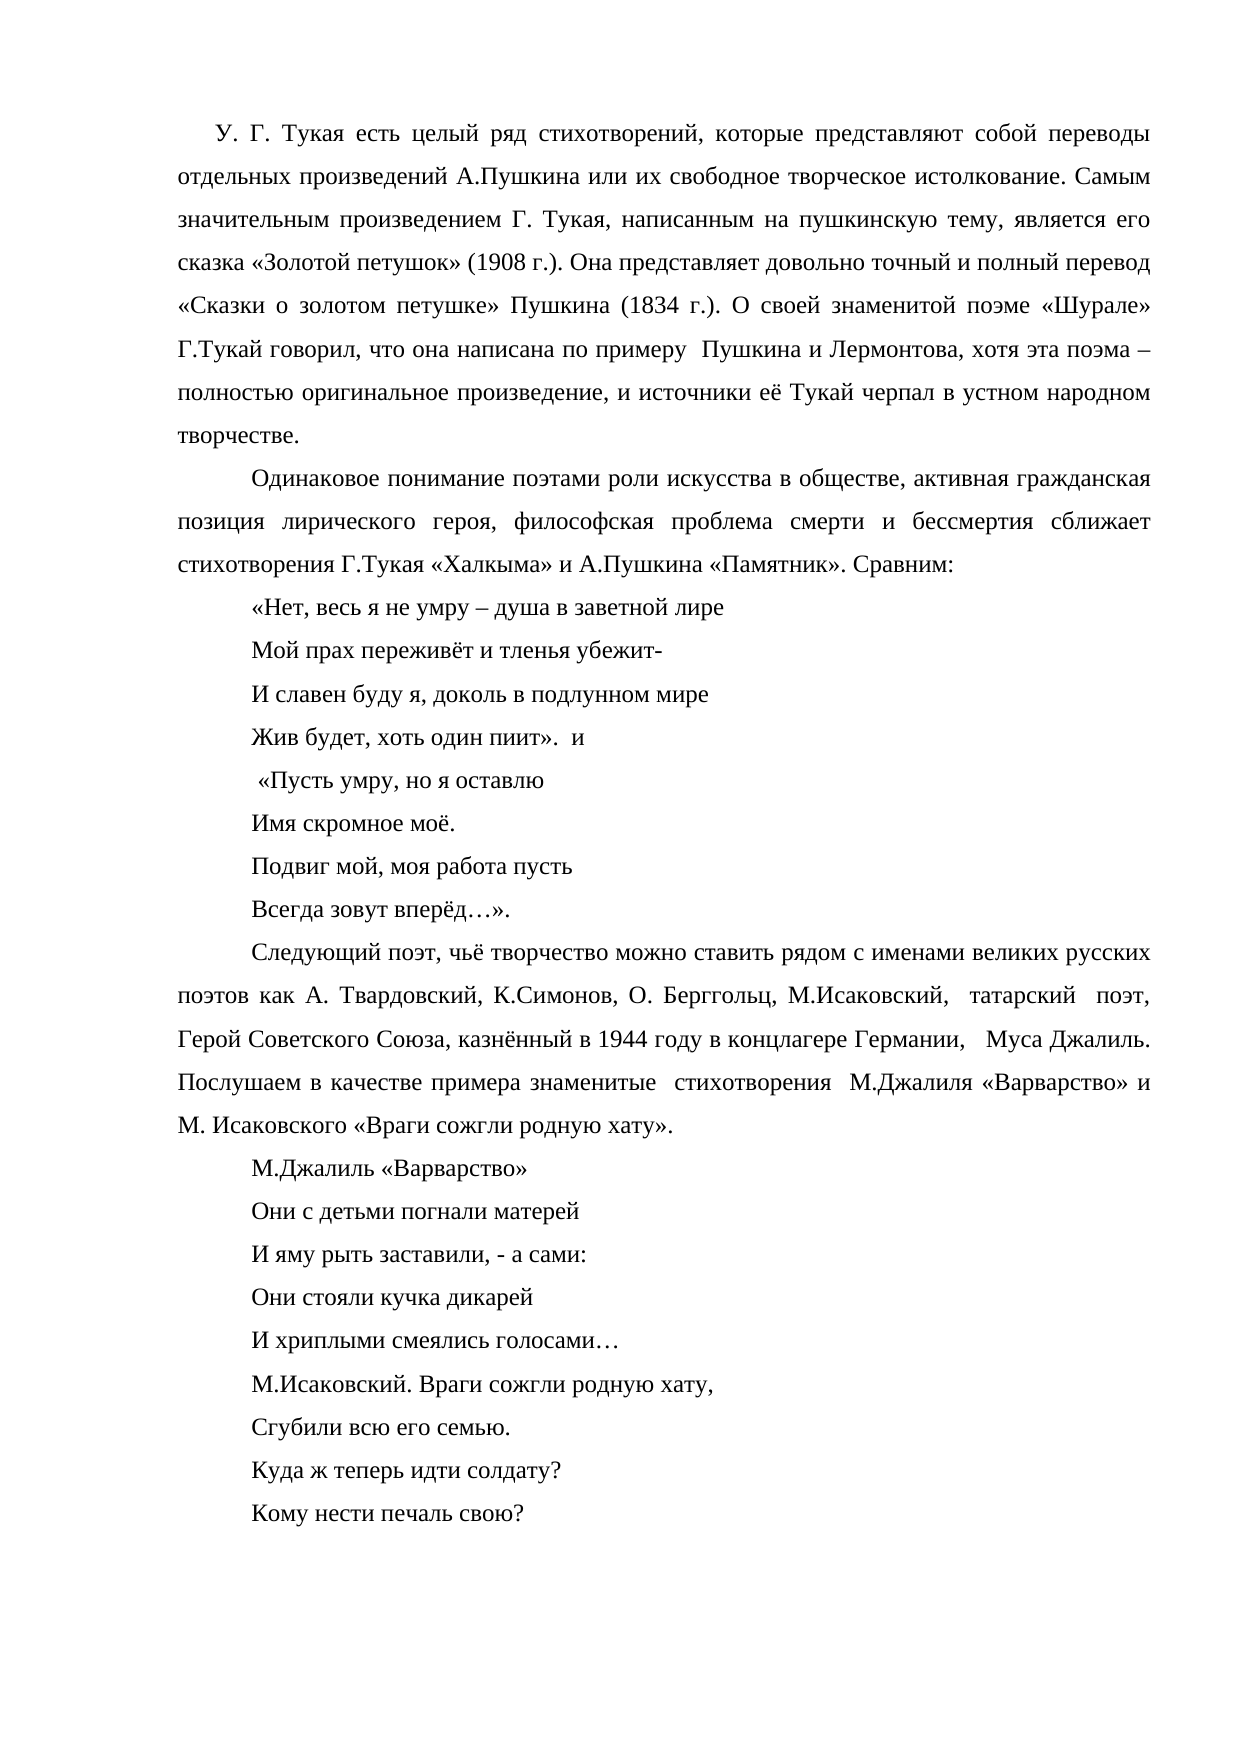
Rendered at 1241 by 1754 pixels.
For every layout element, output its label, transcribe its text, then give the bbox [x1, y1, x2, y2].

text Следующий поэт, чьё творчество можно ставить рядом с именами великих русских поэтов как А. Твардовский, К.Симонов, О. Берггольц, М.Исаковский, татарский поэт, Герой Советского Союза, казнённый в 1944 году в концлагере Германии, Муса Джалиль. Послушаем в качестве примера знаменитые стихотворения М.Джалиля «Варварство» и М. Исаковского «Враги сожгли родную хату». [177, 937, 1152, 1139]
text И яму рыть заставили, - а сами: [177, 1239, 1152, 1268]
text Сгубили всю его семью. [177, 1412, 1152, 1441]
text Всегда зовут вперёд…». [177, 894, 1152, 923]
text Кому нести печаль свою? [177, 1498, 1152, 1527]
text Мой прах переживёт и тленья убежит- [177, 636, 1152, 664]
text Куда ж теперь идти солдату? [177, 1455, 1152, 1484]
text Они с детьми погнали матерей [177, 1196, 1152, 1225]
text И хриплыми смеялись голосами… [177, 1326, 1152, 1354]
text Имя скромное моё. [177, 808, 1152, 837]
text «Нет, весь я не умру – душа в заветной лире [177, 592, 1152, 621]
text «Пусть умру, но я оставлю [177, 765, 1152, 794]
text Одинаковое понимание поэтами роли искусства в обществе, активная гражданская позиция лирического героя, философская проблема смерти и бессмертия сближает стихотворения Г.Тукая «Халкыма» и А.Пушкина «Памятник». Сравним: [177, 463, 1152, 578]
text И славен буду я, доколь в подлунном мире [177, 679, 1152, 707]
text Жив будет, хоть один пиит». и [177, 722, 1152, 751]
text Они стояли кучка дикарей [177, 1282, 1152, 1311]
text М.Джалиль «Варварство» [177, 1153, 1152, 1182]
text У. Г. Тукая есть целый ряд стихотворений, которые представляют собой переводы отдельных произведений А.Пушкина или их свободное творческое истолкование. Самым значительным произведением Г. Тукая, написанным на пушкинскую тему, является его сказка «Золотой петушок» (.). Она представляет довольно точный и полный перевод «Сказки о золотом петушке» Пушкина (.). О своей знаменитой поэме «Шурале» Г.Тукай говорил, что она написана по примеру Пушкина и Лермонтова, хотя эта поэма – полностью оригинальное произведение, и источники её Тукай черпал в устном народном творчестве. [177, 118, 1152, 449]
text Подвиг мой, моя работа пусть [177, 851, 1152, 880]
text М.Исаковский. Враги сожгли родную хату, [177, 1369, 1152, 1397]
